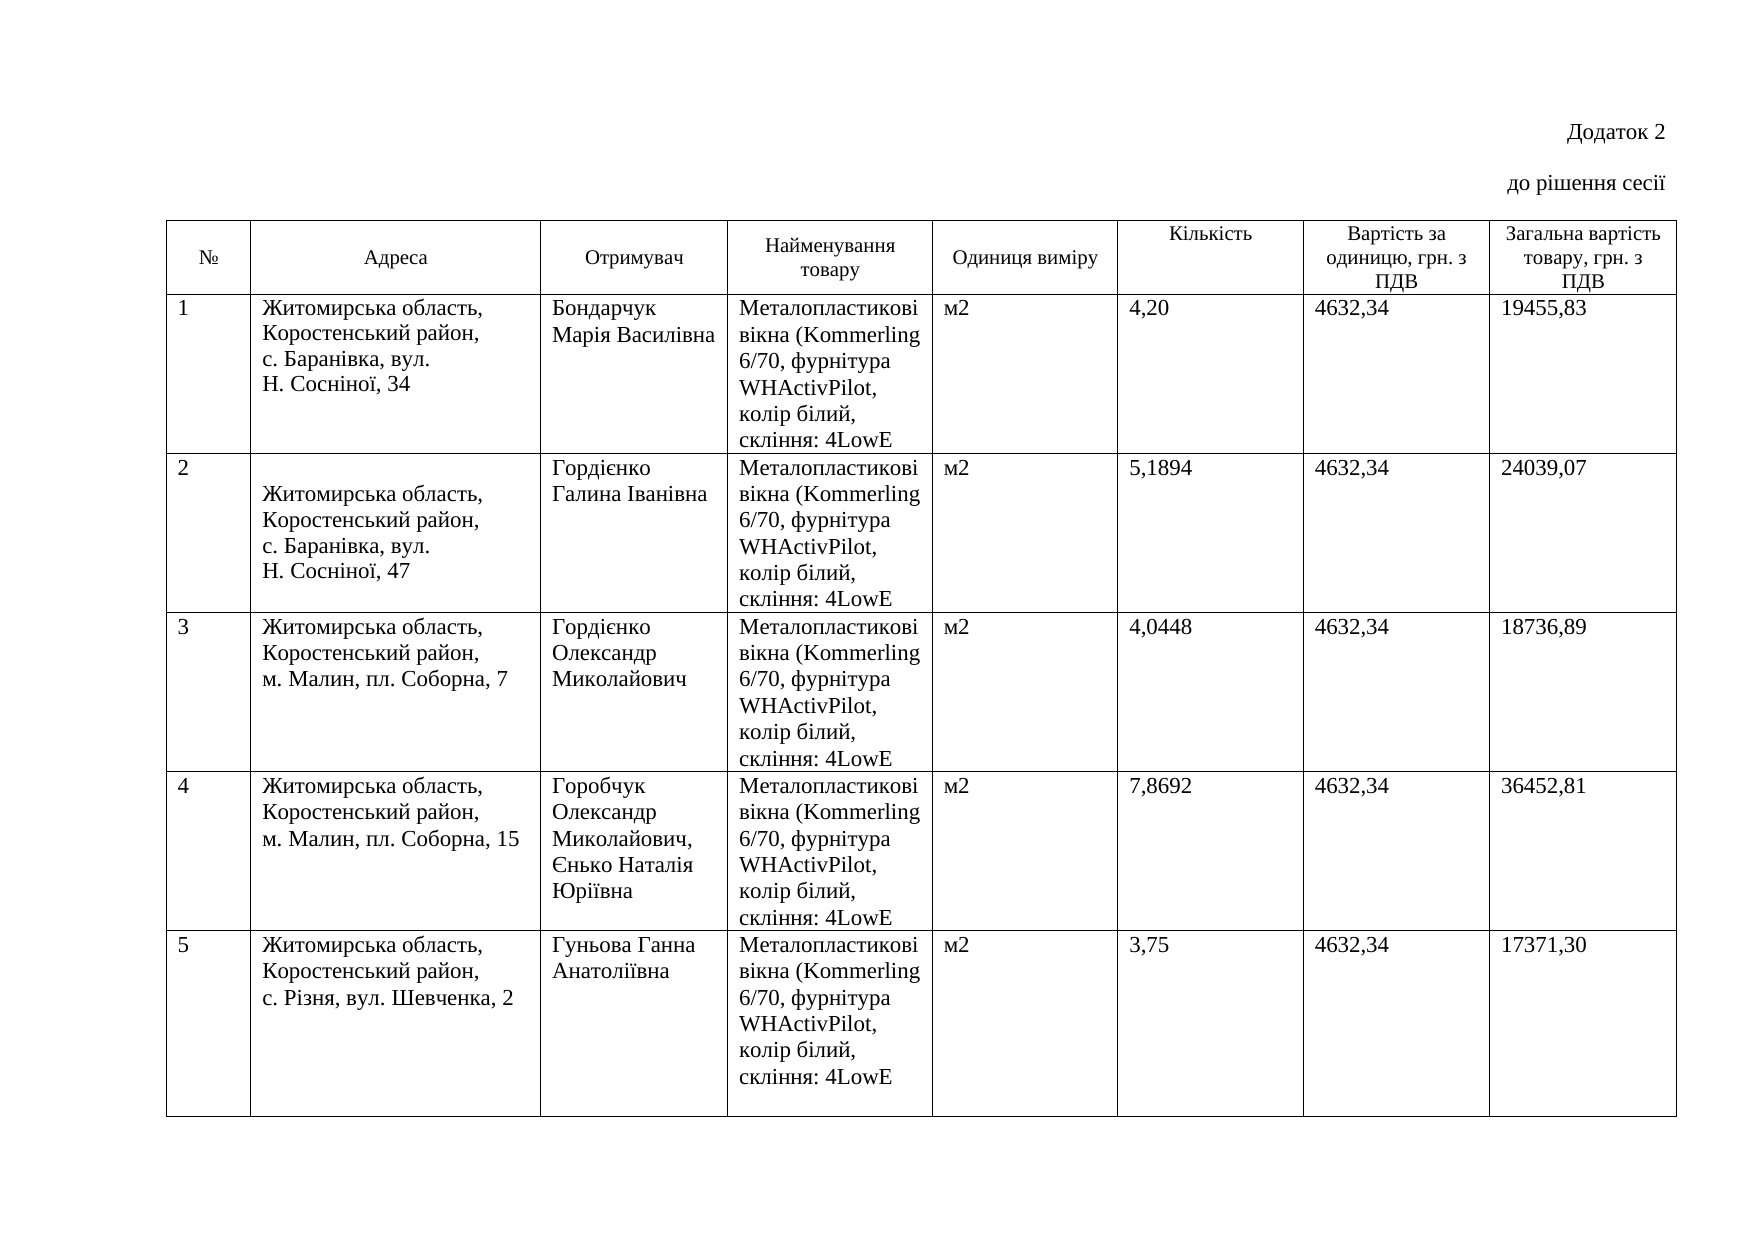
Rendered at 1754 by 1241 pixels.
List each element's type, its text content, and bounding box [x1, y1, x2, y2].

table_cell 2 [167, 454, 250, 612]
table_cell 3 [167, 613, 250, 771]
table_cell Гордієнко Олександр Миколайович [541, 613, 727, 771]
table_header Найменування товару [728, 221, 932, 293]
table_cell 4,20 [1118, 295, 1303, 453]
table_cell 1 [167, 295, 250, 453]
table_cell м2 [933, 295, 1117, 453]
table_cell 36452,81 [1490, 772, 1676, 930]
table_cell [728, 931, 932, 1116]
table_header Вартість за одиницю, грн. з ПДВ [1304, 221, 1489, 293]
table_cell м2 [933, 772, 1117, 930]
table_cell Металопластикові вікна (Kommerling 6/70, фурнітура WHActivPilot, колір білий, скління: 4LowE [728, 295, 932, 453]
table_cell 5,1894 [1118, 454, 1303, 612]
table_cell м2 [933, 454, 1117, 612]
table_cell Гуньова Ганна Анатоліївна [541, 931, 727, 1116]
table_header Одиниця виміру [933, 221, 1117, 293]
table_cell Горобчук Олександр Миколайович, Єнько Наталія Юріївна [541, 772, 727, 930]
table_cell 4632,34 [1304, 295, 1489, 453]
table_cell 4632,34 [1304, 931, 1489, 1116]
text Додаток 2 [177, 118, 1665, 144]
table_cell Бондарчук Марія Василівна [541, 295, 727, 453]
text до рішення сесії [177, 169, 1665, 196]
table_cell Металопластикові вікна (Kommerling 6/70, фурнітура WHActivPilot, колір білий, скління: 4LowE [728, 613, 932, 771]
table_header № [167, 221, 250, 293]
table_cell 17371,30 [1490, 931, 1676, 1116]
table_cell 4632,34 [1304, 613, 1489, 771]
table_header Загальна вартість товару, грн. з ПДВ [1490, 221, 1676, 293]
table_cell 18736,89 [1490, 613, 1676, 771]
table_cell 4632,34 [1304, 454, 1489, 612]
table_cell 4 [167, 772, 250, 930]
table_cell Житомирська область, Коростенський район, м. Малин, пл. Соборна, 7 [251, 613, 540, 771]
table_cell 24039,07 [1490, 454, 1676, 612]
table_cell Гордієнко Галина Іванівна [541, 454, 727, 612]
table_cell Металопластикові вікна (Kommerling 6/70, фурнітура WHActivPilot, колір білий, скління: 4LowE [728, 772, 932, 930]
table_header Отримувач [541, 221, 727, 293]
table_header Адреса [251, 221, 540, 293]
table_cell 4632,34 [1304, 772, 1489, 930]
table_cell Житомирська область, Коростенський район, м. Малин, пл. Соборна, 15 [251, 772, 540, 930]
table_cell Металопластикові вікна (Kommerling 6/70, фурнітура WHActivPilot, колір білий, скління: 4LowE [728, 454, 932, 612]
table_cell 7,8692 [1118, 772, 1303, 930]
table_header Кількість [1118, 221, 1303, 293]
table_cell 19455,83 [1490, 295, 1676, 453]
table_cell Житомирська область, Коростенський район, с. Баранівка, вул. Н. Сосніної, 47 [251, 454, 540, 612]
table_cell 5 [167, 931, 250, 1116]
table_cell м2 [933, 931, 1117, 1116]
table_cell Житомирська область, Коростенський район, с. Баранівка, вул. Н. Сосніної, 34 [251, 295, 540, 453]
table_cell 4,0448 [1118, 613, 1303, 771]
table_cell 3,75 [1118, 931, 1303, 1116]
table_cell м2 [933, 613, 1117, 771]
table_cell Житомирська область, Коростенський район, с. Різня, вул. Шевченка, 2 [251, 931, 540, 1116]
